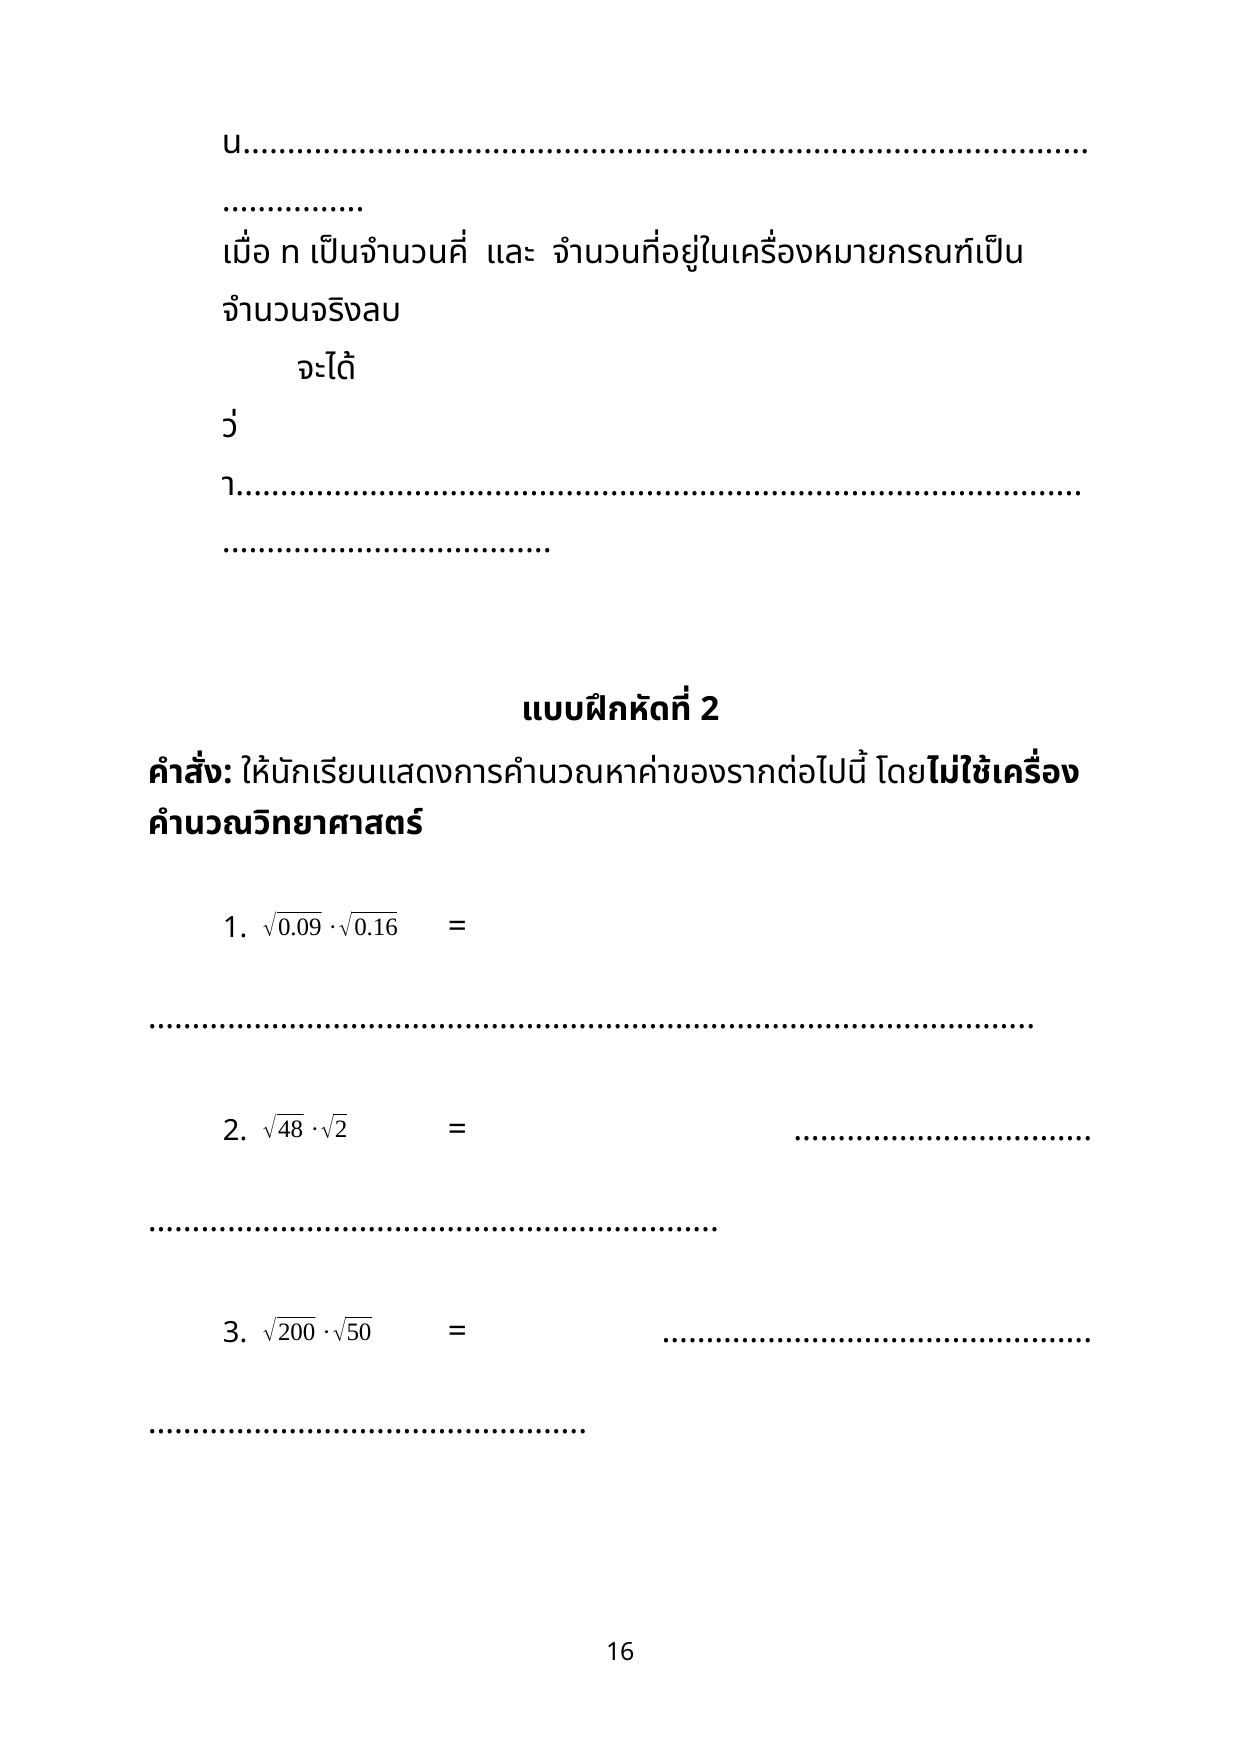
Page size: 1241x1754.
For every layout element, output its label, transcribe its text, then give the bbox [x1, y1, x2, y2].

text 2. = …………………………….……………………………………………………….. [148, 1105, 1092, 1241]
text เมื่อ n เป็นจำนวนคี่ และ จำนวนที่อยู่ในเครื่องหมายกรณฑ์เป็นจำนวนจริงลบ [222, 228, 1092, 336]
text 1. = ……………………………………………………………………………………….. [148, 902, 1092, 1038]
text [222, 118, 1092, 221]
text จะได้ว่า.................................................................................................................................... [222, 344, 1092, 562]
text คำสั่ง: ให้นักเรียนแสดงการคำนวณหาค่าของรากต่อไปนี้ โดยไม่ใช้เครื่องคำนวณวิทยาศาสตร์ [148, 748, 1092, 849]
text แบบฝึกหัดที่ 2 [148, 685, 1092, 736]
text 3. = ………………………………………….………………………………………….. [148, 1307, 1092, 1443]
